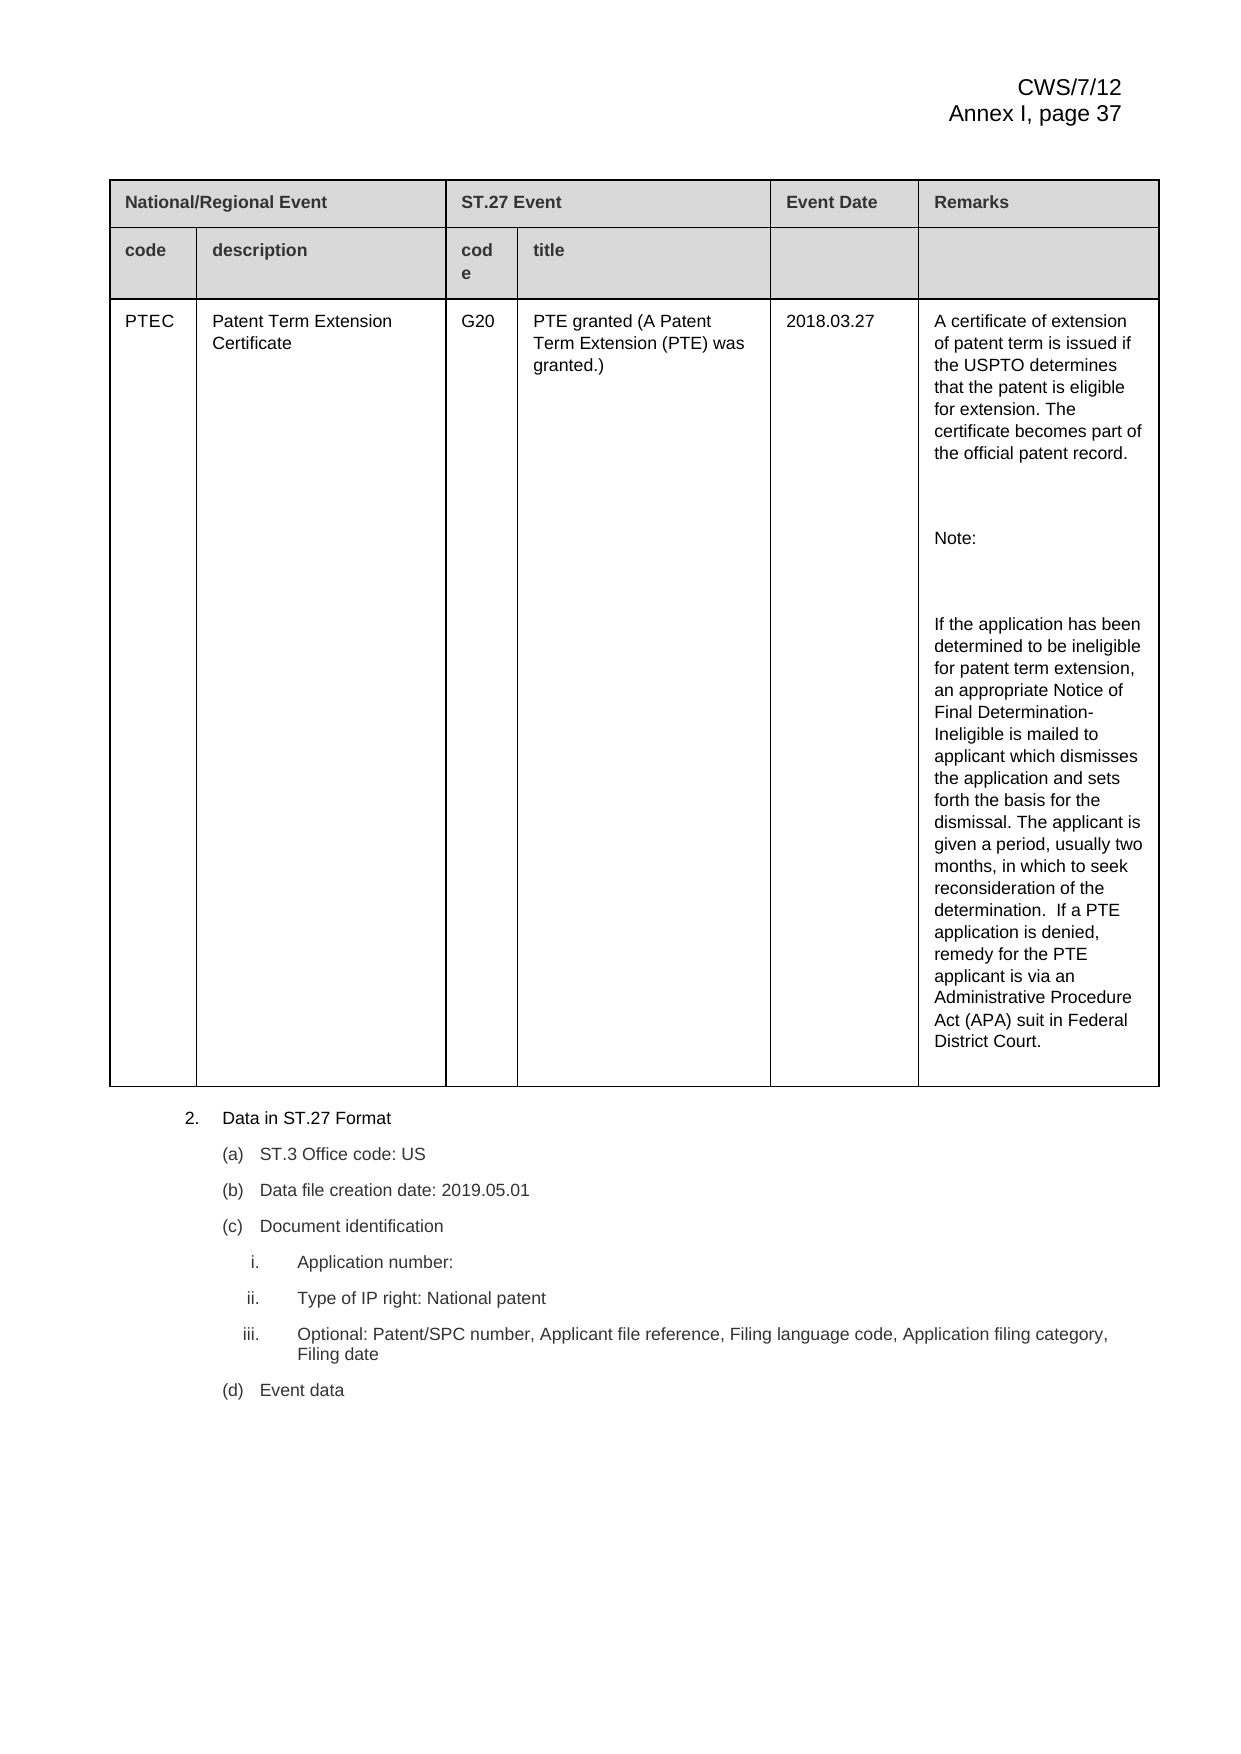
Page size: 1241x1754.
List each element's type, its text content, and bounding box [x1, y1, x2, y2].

list Data file creation date: 2019.05.01 [222, 1179, 1122, 1200]
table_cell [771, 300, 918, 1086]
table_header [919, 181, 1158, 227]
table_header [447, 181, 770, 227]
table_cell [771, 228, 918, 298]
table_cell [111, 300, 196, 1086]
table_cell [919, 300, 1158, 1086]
list Document identification [222, 1216, 1122, 1236]
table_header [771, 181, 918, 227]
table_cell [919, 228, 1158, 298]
list Data in ST.27 Format [184, 1107, 1122, 1128]
list Type of IP right: National patent [259, 1288, 1122, 1308]
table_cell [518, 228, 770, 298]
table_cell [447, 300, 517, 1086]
list Application number: [259, 1252, 1122, 1272]
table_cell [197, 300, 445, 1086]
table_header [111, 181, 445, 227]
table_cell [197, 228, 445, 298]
list Optional: Patent/SPC number, Applicant file reference, Filing language code, Application filing category, Filing date [259, 1324, 1122, 1364]
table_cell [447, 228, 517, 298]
list ST.3 Office code: US [222, 1143, 1122, 1164]
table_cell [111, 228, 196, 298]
list Event data [222, 1380, 1122, 1401]
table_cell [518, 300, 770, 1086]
